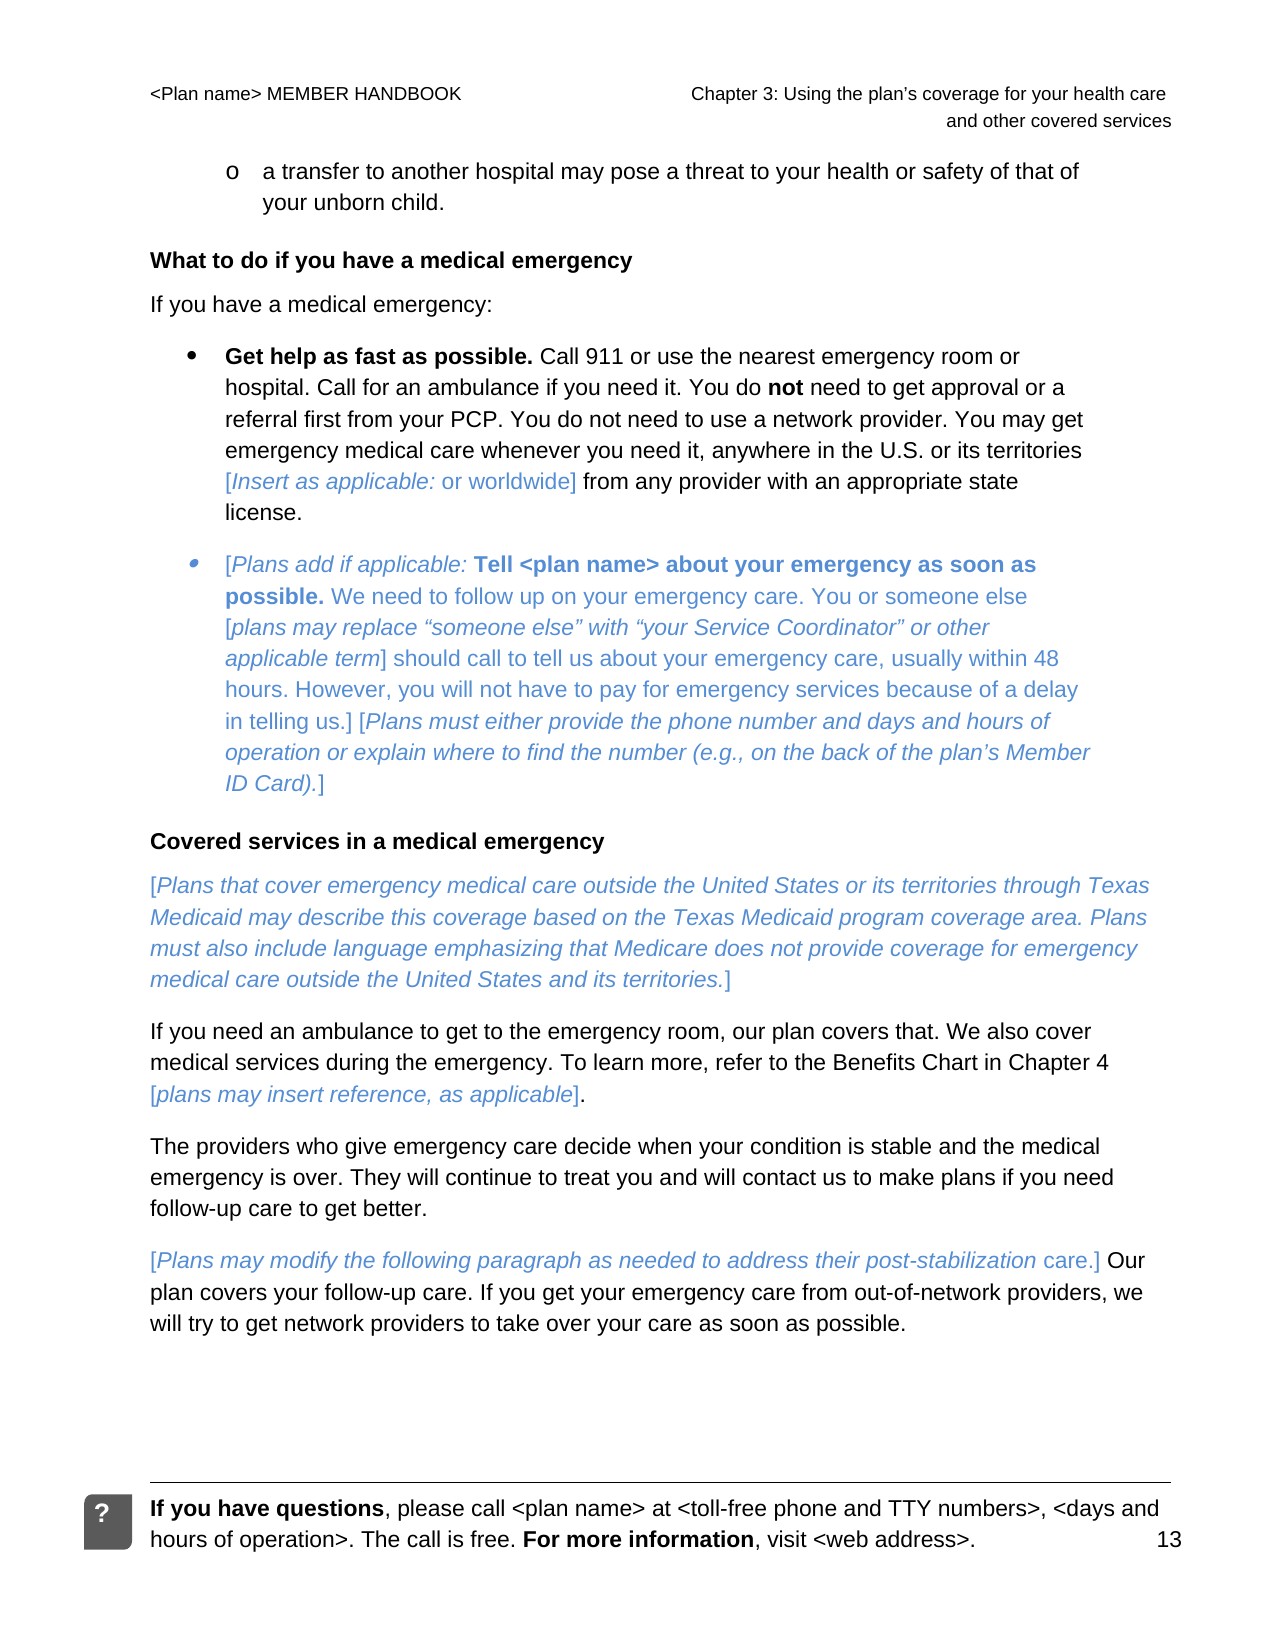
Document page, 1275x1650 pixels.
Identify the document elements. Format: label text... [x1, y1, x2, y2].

list a transfer to another hospital may pose a threat to your health or safety of that of your unborn child. [225, 154, 1096, 217]
text If you have a medical emergency: [150, 287, 1171, 319]
list [Plans add if applicable: Tell <plan name> about your emergency as soon as possible. We need to follow up on your emergency care. You or someone else [plans may replace “someone else” with “your Service Coordinator” or other applicable term] should call to tell us about your emergency care, usually within 48 hours. However, you will not have to pay for emergency services because of a delay in telling us.] [Plans must either provide the phone number and days and hours of operation or explain where to find the number (e.g., on the back of the plan’s Member ID Card).] [187, 548, 1096, 798]
text [Plans may modify the following paragraph as needed to address their post-stabilization care.] Our plan covers your follow-up care. If you get your emergency care from out-of-network providers, we will try to get network providers to take over your care as soon as possible. [150, 1244, 1171, 1337]
text If you need an ambulance to get to the emergency room, our plan covers that. We also cover medical services during the emergency. To learn more, refer to the Benefits Chart in Chapter 4 [plans may insert reference, as applicable]. [150, 1014, 1171, 1108]
list Get help as fast as possible. Call 911 or use the nearest emergency room or hospital. Call for an ambulance if you need it. You do not need to get approval or a referral first from your PCP. You do not need to use a network provider. You may get emergency medical care whenever you need it, anywhere in the U.S. or its territories [Insert as applicable: or worldwide] from any provider with an appropriate state license. [187, 339, 1096, 527]
subtitle What to do if you have a medical emergency [150, 242, 1096, 275]
text The providers who give emergency care decide when your condition is stable and the medical emergency is over. They will continue to treat you and will contact us to make plans if you need follow-up care to get better. [150, 1129, 1171, 1223]
subtitle Covered services in a medical emergency [150, 823, 1096, 856]
text [Plans that cover emergency medical care outside the United States or its territories through Texas Medicaid may describe this coverage based on the Texas Medicaid program coverage area. Plans must also include language emphasizing that Medicare does not provide coverage for emergency medical care outside the United States and its territories.] [150, 869, 1171, 994]
